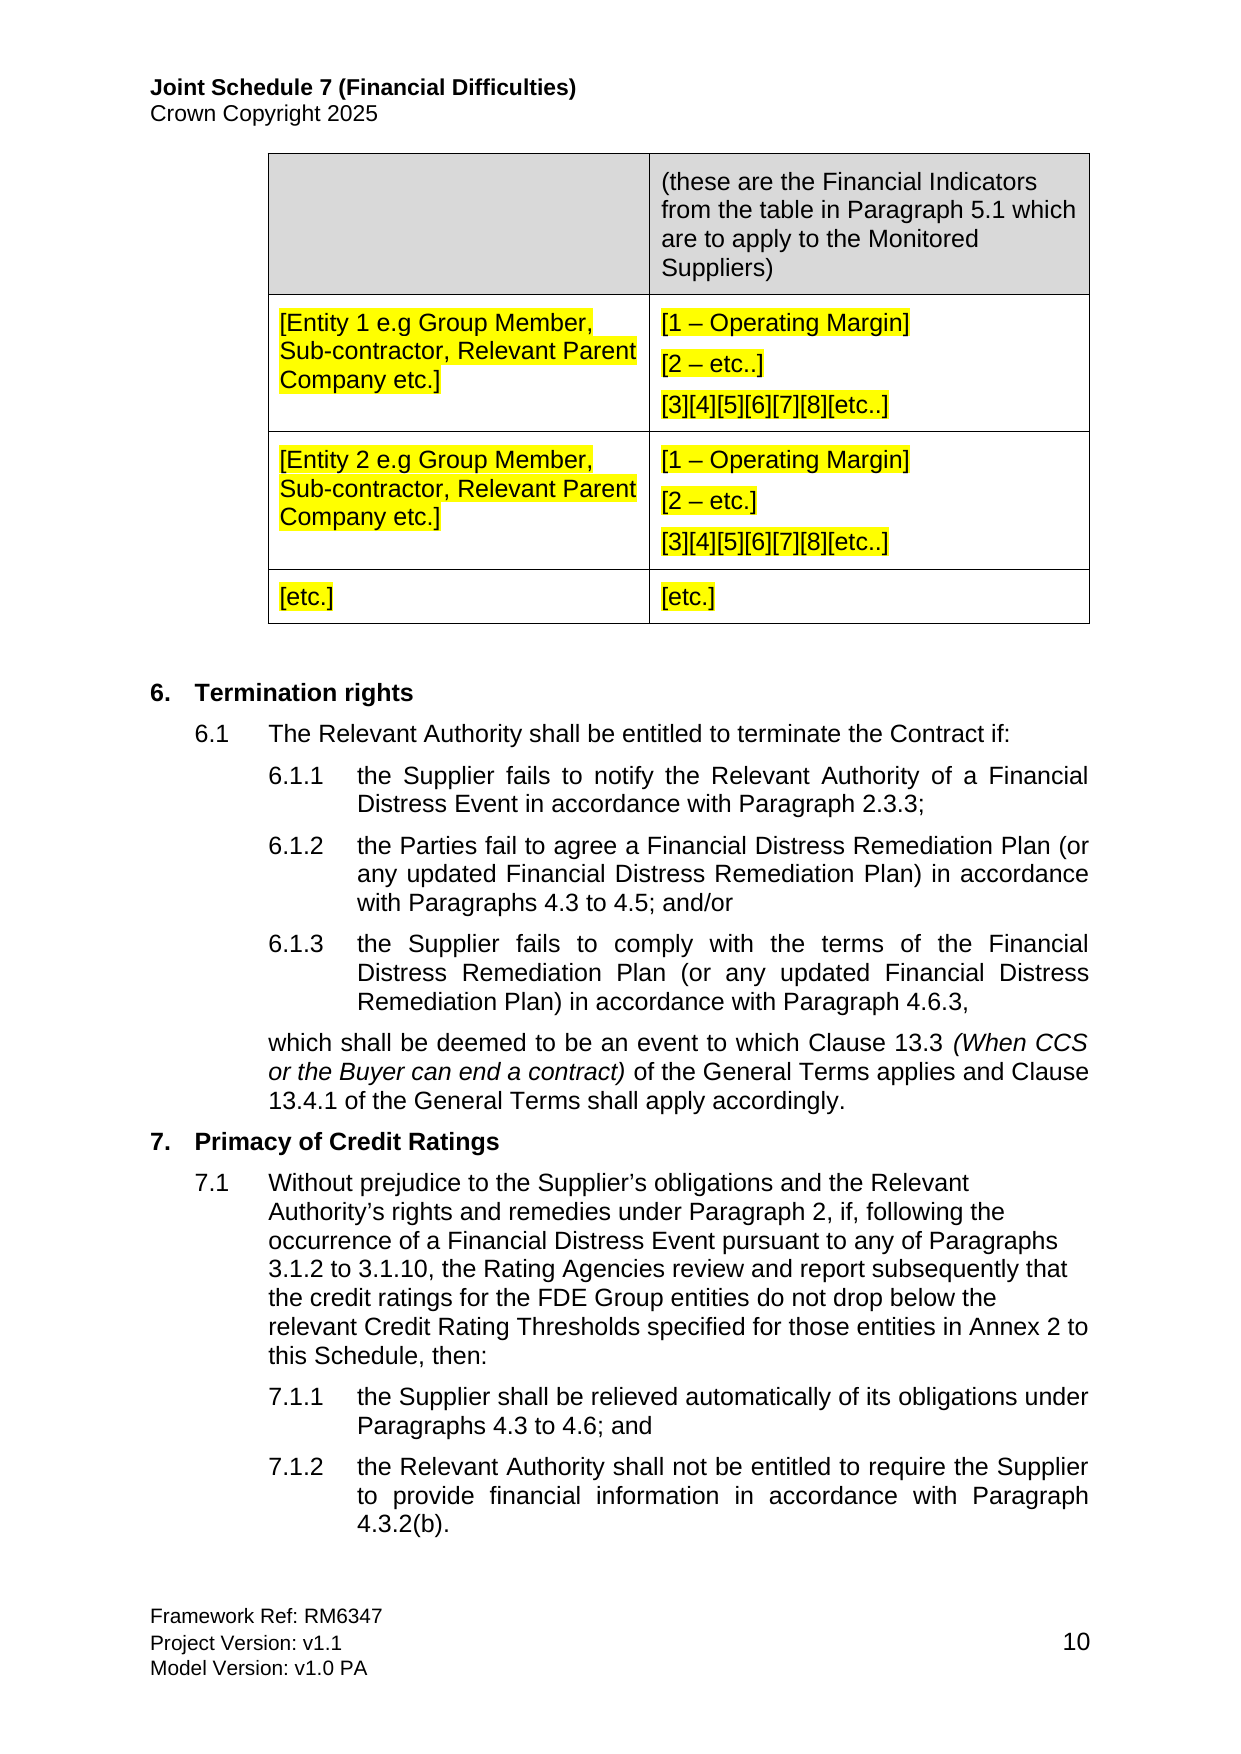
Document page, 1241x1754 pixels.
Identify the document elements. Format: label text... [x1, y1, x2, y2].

list Primacy of Credit Ratings [150, 1127, 1090, 1156]
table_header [650, 154, 1089, 294]
list Termination rights [150, 678, 1090, 707]
list the Supplier shall be relieved automatically of its obligations under Paragraphs 4.3 to 4.6; and [268, 1382, 1090, 1439]
list the Relevant Authority shall not be entitled to require the Supplier to provide financial information in accordance with Paragraph 4.3.2(b). [268, 1452, 1090, 1538]
table_cell [etc.] [650, 570, 1089, 623]
list the Parties fail to agree a Financial Distress Remediation Plan (or any updated Financial Distress Remediation Plan) in accordance with Paragraphs 4.3 to 4.5; and/or [268, 831, 1090, 917]
table_cell [etc.] [269, 570, 649, 623]
list The Relevant Authority shall be entitled to terminate the Contract if: [194, 719, 1090, 748]
table_cell [Entity 2 e.g Group Member, Sub-contractor, Relevant Parent Company etc.] [269, 432, 649, 568]
list Without prejudice to the Supplier’s obligations and the Relevant Authority’s rights and remedies under Paragraph 2, if, following the occurrence of a Financial Distress Event pursuant to any of Paragraphs 3.1.2 to 3.1.10, the Rating Agencies review and report subsequently that the credit ratings for the FDE Group entities do not drop below the relevant Credit Rating Thresholds specified for those entities in Annex 2 to this Schedule, then: [194, 1168, 1090, 1369]
list the Supplier fails to comply with the terms of the Financial Distress Remediation Plan (or any updated Financial Distress Remediation Plan) in accordance with Paragraph 4.6.3, [268, 929, 1090, 1016]
list the Supplier fails to notify the Relevant Authority of a Financial Distress Event in accordance with Paragraph 2.3.3; [268, 761, 1090, 818]
table_cell [1 – Operating Margin] [2 – etc..] [3][4][5][6][7][8][etc..] [650, 295, 1089, 431]
text which shall be deemed to be an event to which Clause 13.3 (When CCS or the Buyer can end a contract) of the General Terms applies and Clause 13.4.1 of the General Terms shall apply accordingly. [268, 1028, 1090, 1114]
table_cell [1 – Operating Margin] [2 – etc.] [3][4][5][6][7][8][etc..] [650, 432, 1089, 568]
table_header Monitored Supplier [269, 154, 649, 294]
table_cell [Entity 1 e.g Group Member, Sub-contractor, Relevant Parent Company etc.] [269, 295, 649, 431]
